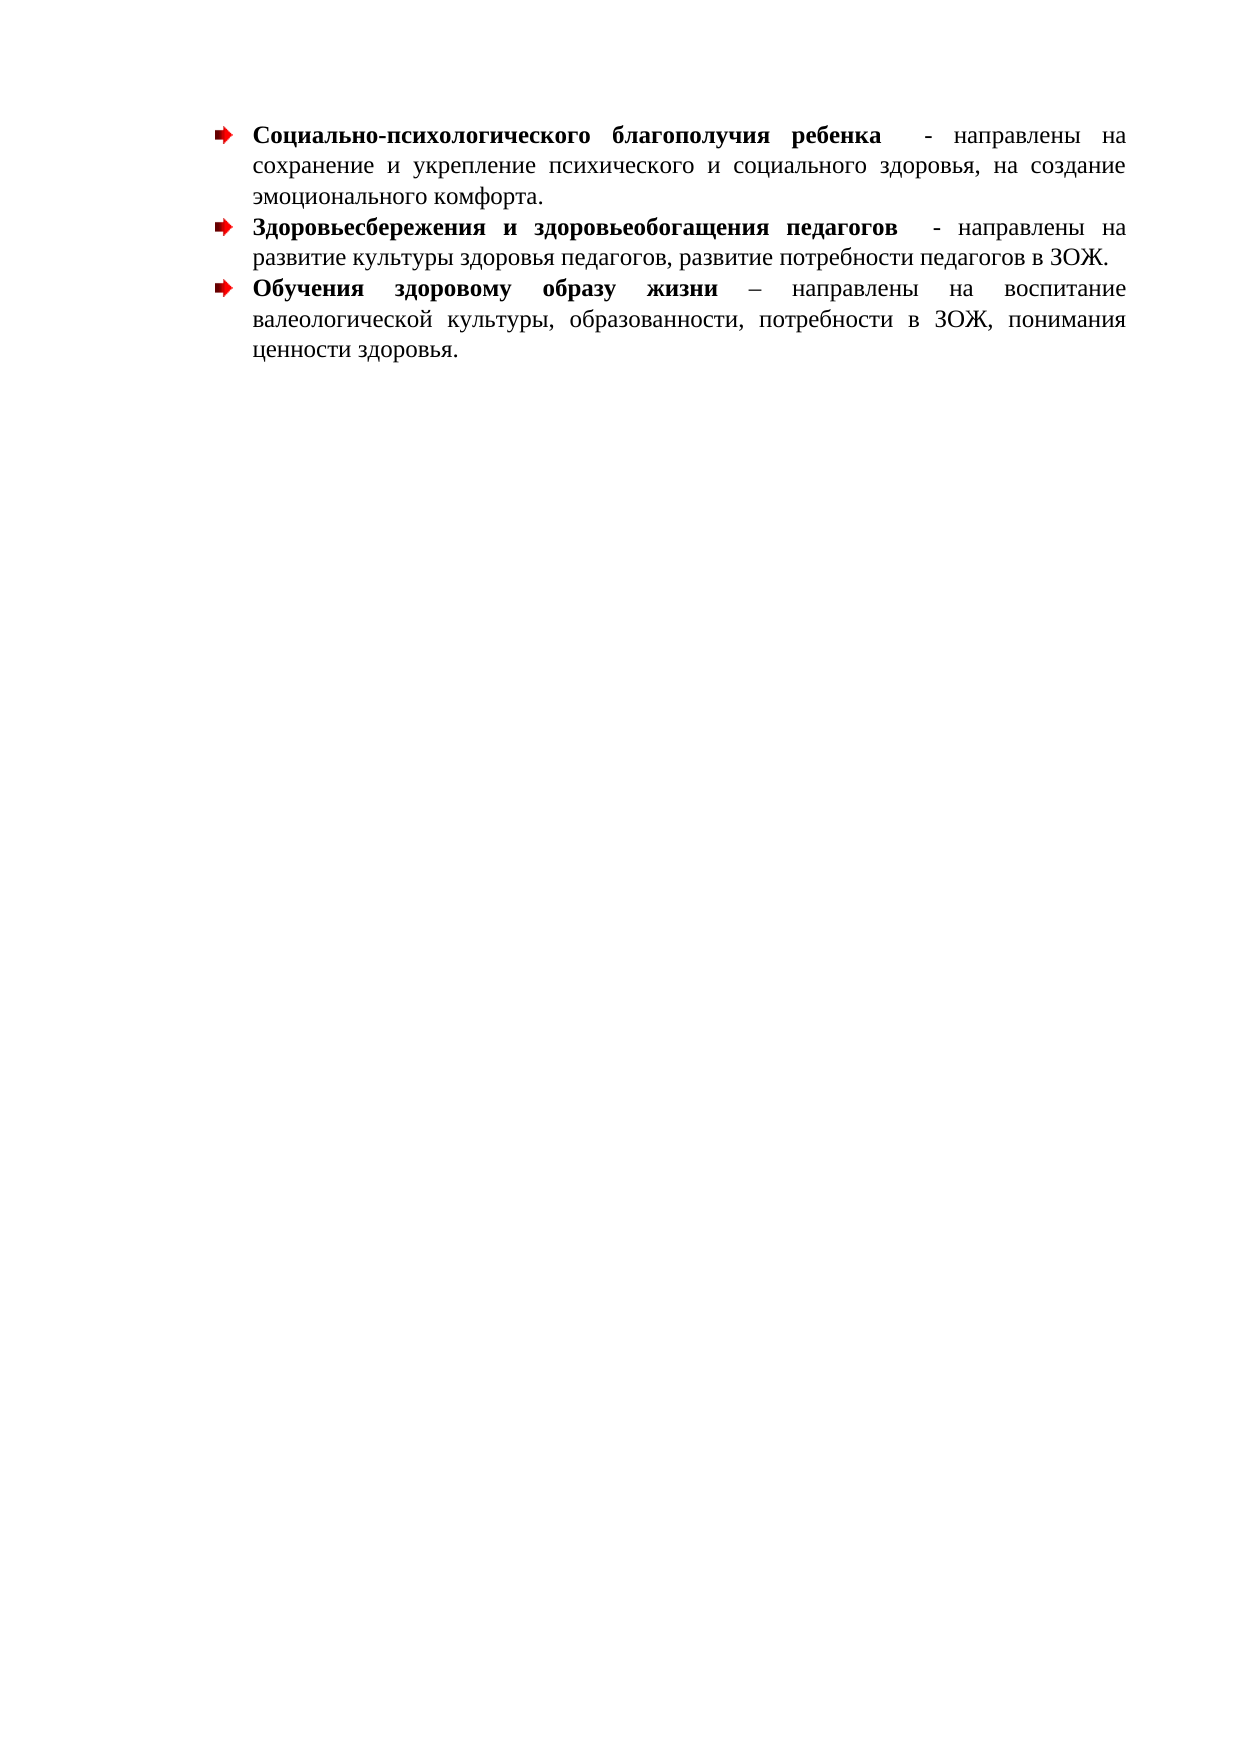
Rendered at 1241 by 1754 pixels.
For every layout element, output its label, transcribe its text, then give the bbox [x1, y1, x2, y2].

list Обучения здоровому образу жизни – направлены на воспитание валеологической культуры, образованности, потребности в ЗОЖ, понимания ценности здоровья. [215, 271, 1127, 363]
picture [215, 279, 233, 297]
list Здоровьесбережения и здоровьеобогащения педагогов - направлены на развитие культуры здоровья педагогов, развитие потребности педагогов в ЗОЖ. [215, 210, 1127, 271]
picture [215, 126, 233, 144]
picture [215, 218, 233, 236]
list Социально-психологического благополучия ребенка - направлены на сохранение и укрепление психического и социального здоровья, на создание эмоционального комфорта. [215, 118, 1127, 210]
